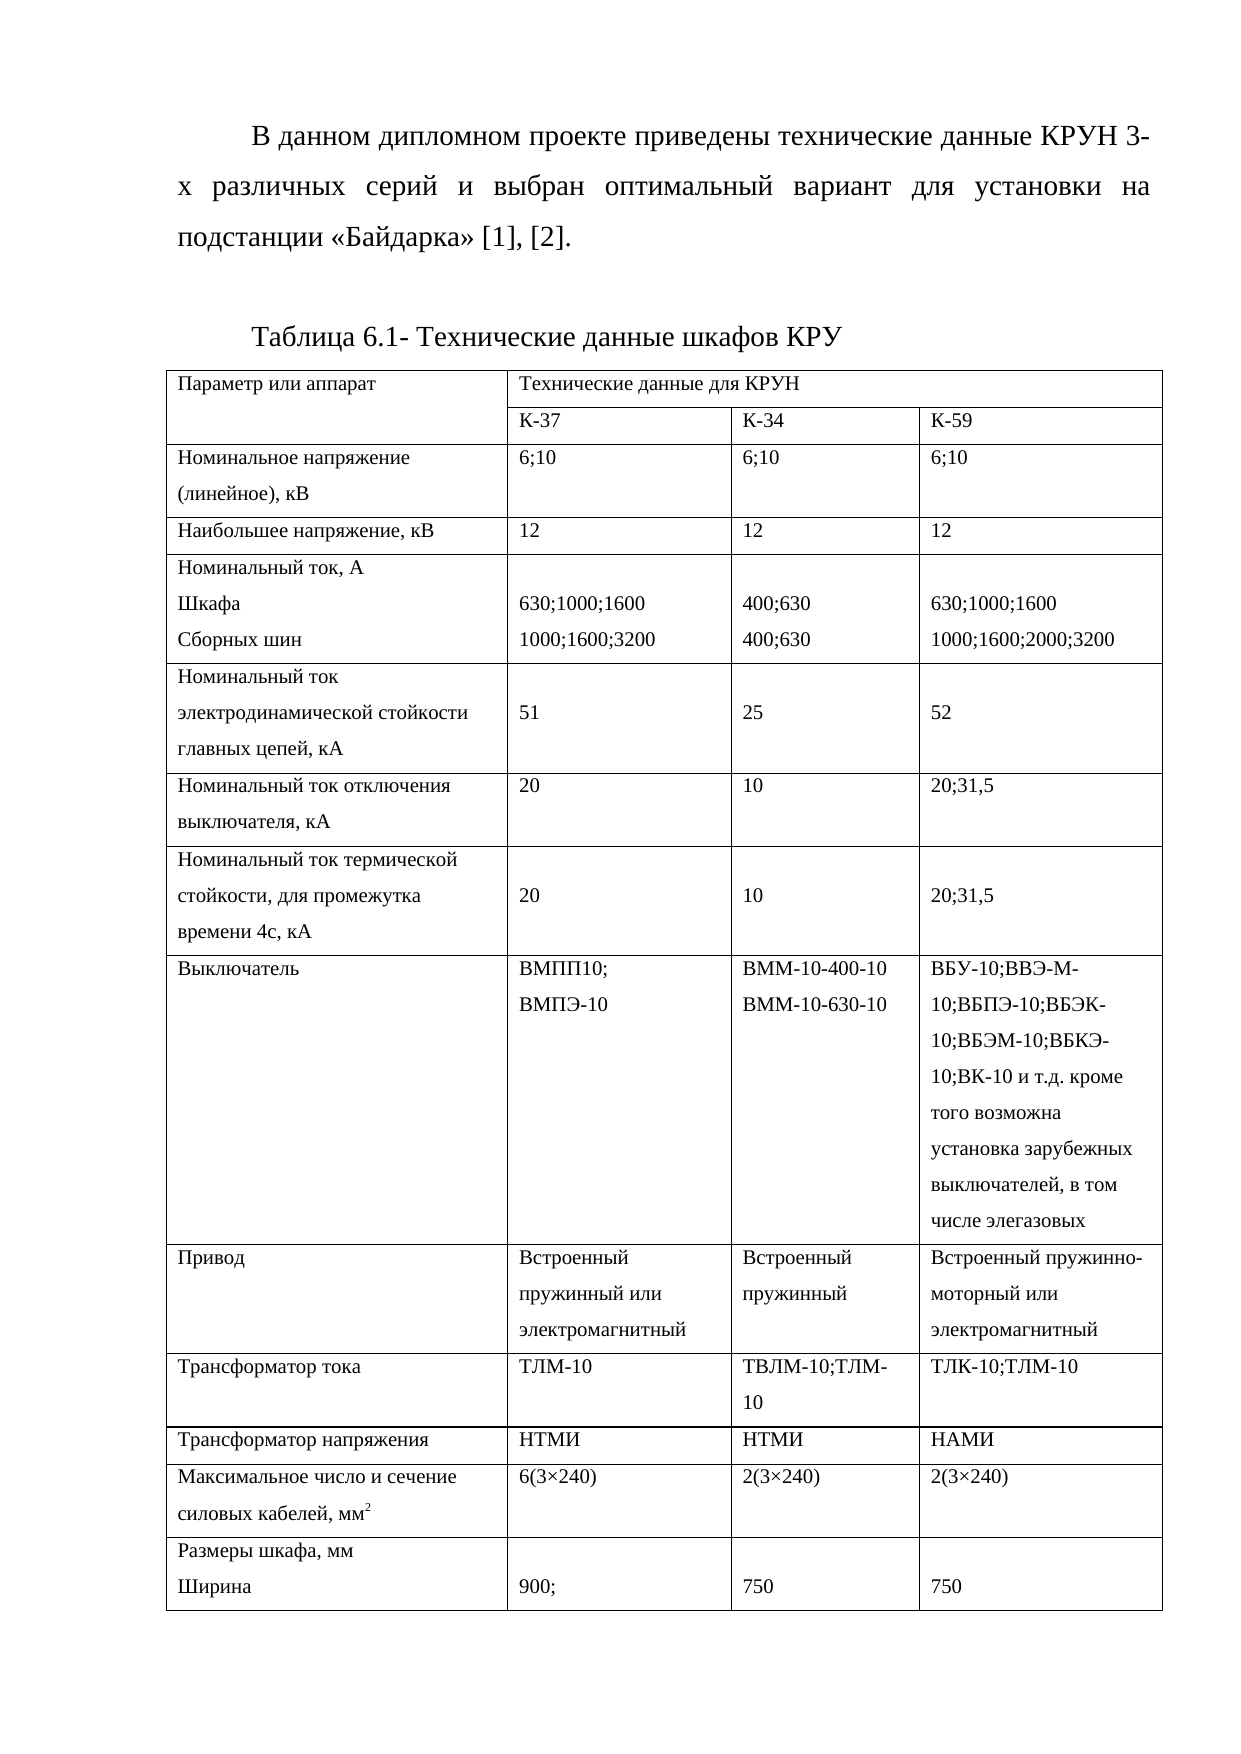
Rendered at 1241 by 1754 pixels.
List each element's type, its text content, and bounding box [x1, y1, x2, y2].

table_cell 400;630 400;630 [732, 555, 919, 663]
table_cell Номинальное напряжение (линейное), кВ [167, 445, 507, 517]
table_cell 12 [732, 518, 919, 554]
table_cell 20 [508, 774, 731, 846]
text Таблица 6.1- Технические данные шкафов КРУ [177, 319, 1152, 353]
table_cell 630;1000;1600 1000;1600;2000;3200 [920, 555, 1162, 663]
table_cell 2(3×240) [920, 1465, 1162, 1537]
table_cell 25 [732, 664, 919, 772]
table_cell 51 [508, 664, 731, 772]
table_cell 2(3×240) [732, 1465, 919, 1537]
table_cell 750 1250 2200 [920, 1538, 1162, 1610]
table_cell 750 1400 1620 [732, 1538, 919, 1610]
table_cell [508, 1538, 731, 1610]
table_cell 10 [732, 774, 919, 846]
table_cell 6;10 [732, 445, 919, 517]
table_cell 20;31,5 [920, 774, 1162, 846]
table_cell 6;10 [920, 445, 1162, 517]
table_cell НТМИ [732, 1428, 919, 1463]
table_cell 630;1000;1600 1000;1600;3200 [508, 555, 731, 663]
table_cell Наибольшее напряжение, кВ [167, 518, 507, 554]
table_cell Максимальное число и сечение силовых кабелей, мм2 [167, 1465, 507, 1537]
table_cell 6;10 [508, 445, 731, 517]
text В данном дипломном проекте приведены технические данные КРУН 3-х различных серий и выбран оптимальный вариант для установки на подстанции «Байдарка» [1], [2]. [177, 118, 1152, 252]
table_cell Встроенный пружинный [732, 1245, 919, 1353]
table_cell К-34 [732, 408, 919, 444]
table_cell Номинальный ток, А Шкафа Сборных шин [167, 555, 507, 663]
table_cell ТВЛМ-10;ТЛМ-10 [732, 1354, 919, 1426]
table_cell 10 [732, 847, 919, 955]
table_cell Встроенный пружинно-моторный или электромагнитный [920, 1245, 1162, 1353]
table_cell НАМИ [920, 1428, 1162, 1463]
table_cell НТМИ [508, 1428, 731, 1463]
table_cell ВБУ-10;ВВЭ-М-10;ВБПЭ-10;ВБЭК-10;ВБЭМ-10;ВБКЭ-10;ВК-10 и т.д. кроме того возможна установка зарубежных выключателей, в том числе элегазовых [920, 956, 1162, 1244]
table_cell Привод [167, 1245, 507, 1353]
table_header Параметр или аппарат [167, 371, 507, 444]
table_header Технические данные для КРУН [508, 371, 1162, 407]
table_cell Трансформатор тока [167, 1354, 507, 1426]
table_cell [167, 1538, 507, 1610]
table_cell ВМПП10; ВМПЭ-10 [508, 956, 731, 1244]
table_cell ВММ-10-400-10 ВММ-10-630-10 [732, 956, 919, 1244]
table_cell ТЛМ-10 [508, 1354, 731, 1426]
table_cell Номинальный ток электродинамической стойкости главных цепей, кА [167, 664, 507, 772]
table_cell Номинальный ток отключения выключателя, кА [167, 774, 507, 846]
table_cell Встроенный пружинный или электромагнитный [508, 1245, 731, 1353]
table_cell ТЛК-10;ТЛМ-10 [920, 1354, 1162, 1426]
table_cell 20;31,5 [920, 847, 1162, 955]
table_cell К-59 [920, 408, 1162, 444]
table_cell 12 [920, 518, 1162, 554]
table_cell Номинальный ток термической стойкости, для промежутка времени 4с, кА [167, 847, 507, 955]
table_cell Выключатель [167, 956, 507, 1244]
table_cell 20 [508, 847, 731, 955]
table_cell 6(3×240) [508, 1465, 731, 1537]
table_cell Трансформатор напряжения [167, 1428, 507, 1463]
table_cell 12 [508, 518, 731, 554]
table_cell 52 [920, 664, 1162, 772]
table_cell К-37 [508, 408, 731, 444]
